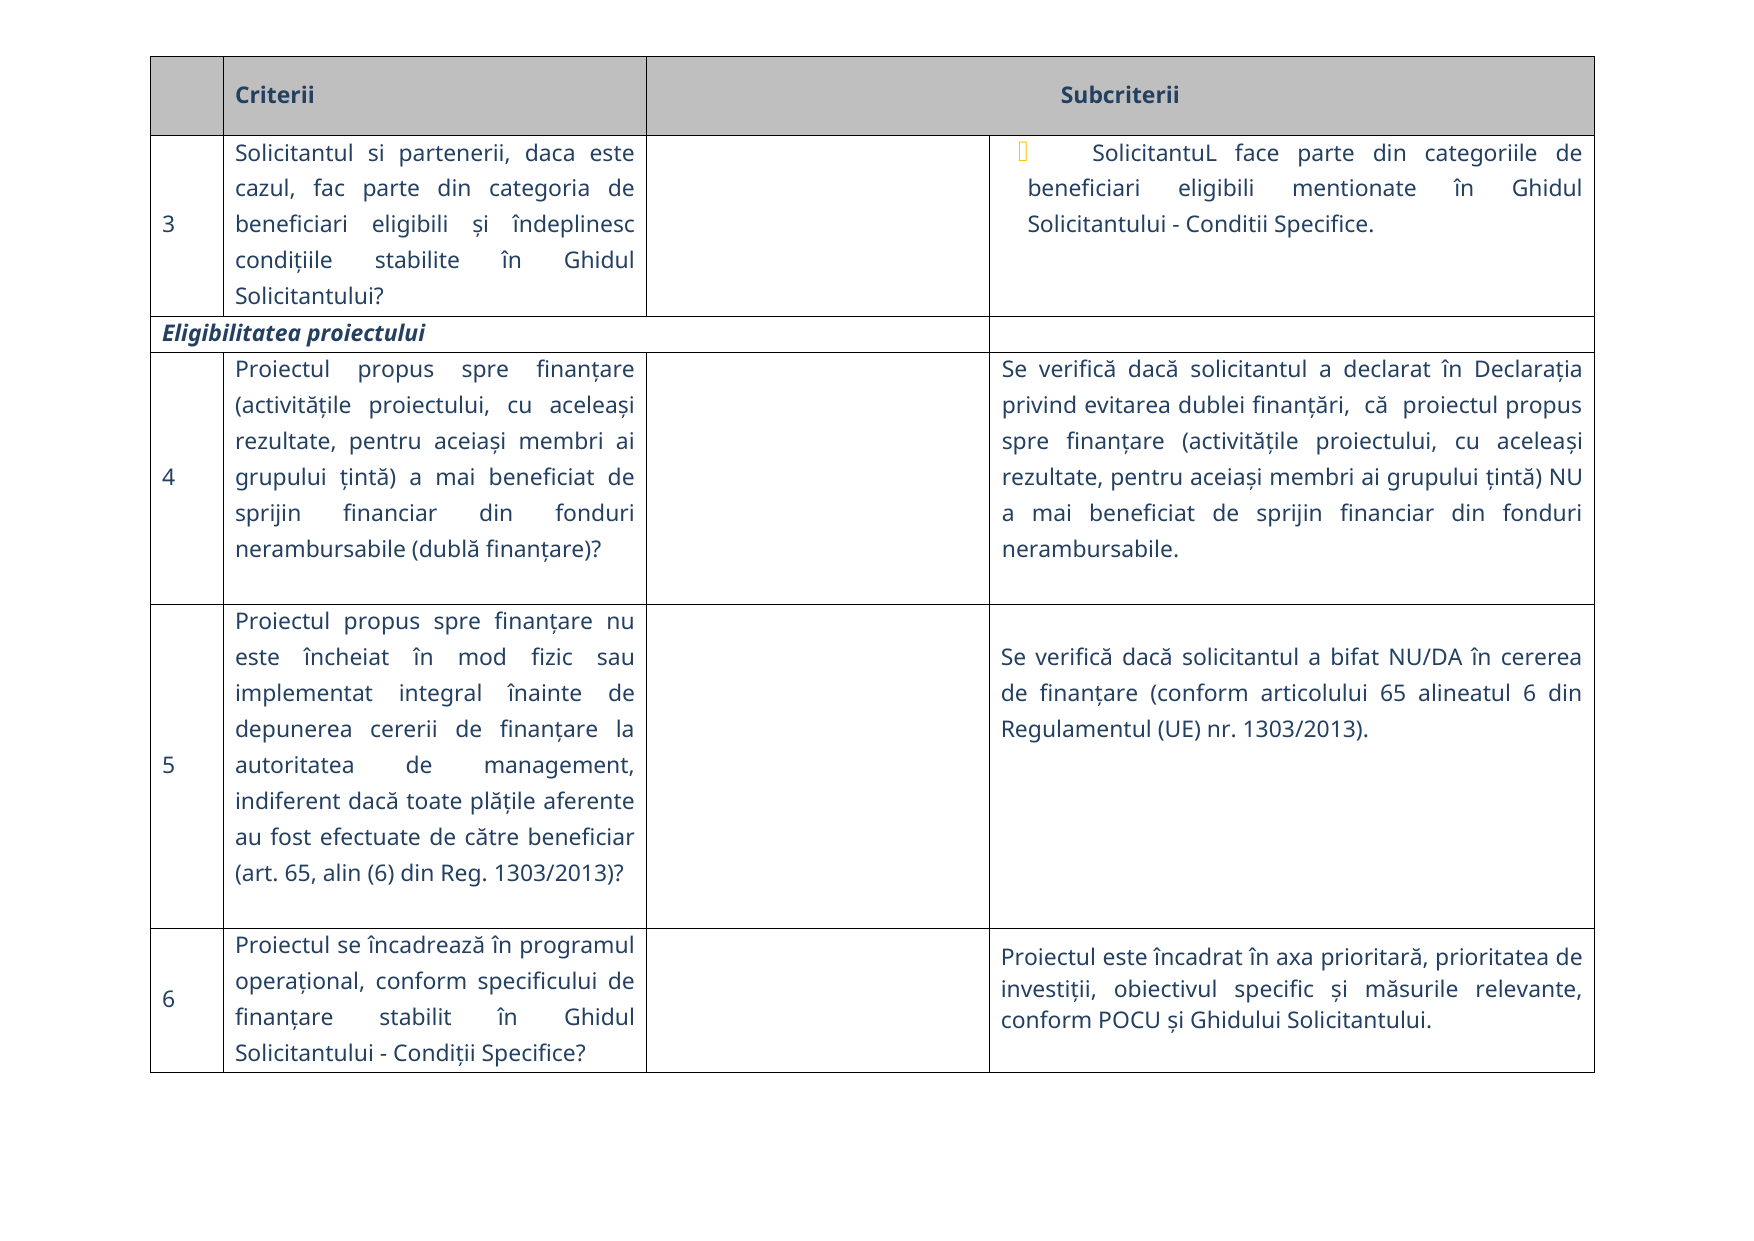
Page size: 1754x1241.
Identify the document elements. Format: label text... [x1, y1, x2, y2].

table_cell 4 [151, 353, 223, 604]
table_cell 6 [151, 929, 223, 1072]
table_cell [990, 317, 1594, 352]
table_header [151, 57, 223, 135]
table_cell [647, 929, 989, 1072]
table_header Criterii [224, 57, 646, 135]
table_cell [647, 136, 989, 316]
table_cell Proiectul se încadrează în programul operațional, conform specificului de finanțare stabilit în Ghidul Solicitantului - Condiții Specifice? [224, 929, 646, 1072]
table_cell 3 [151, 136, 223, 316]
table_cell [647, 605, 989, 928]
table_cell Proiectul propus spre finanțare nu este încheiat în mod fizic sau implementat integral înainte de depunerea cererii de finanțare la autoritatea de management, indiferent dacă toate plățile aferente au fost efectuate de către beneficiar (art. 65, alin (6) din Reg. 1303/2013)? [224, 605, 646, 928]
table_cell [647, 353, 989, 604]
table_cell Proiectul este încadrat în axa prioritară, prioritatea de investiţii, obiectivul specific și măsurile relevante, conform POCU şi Ghidului Solicitantului. [990, 929, 1594, 1072]
table_cell 5 [151, 605, 223, 928]
table_cell SolicitantuL face parte din categoriile de beneficiari eligibili mentionate în Ghidul Solicitantului - Conditii Specifice. [990, 136, 1594, 316]
table_cell Solicitantul si partenerii, daca este cazul, fac parte din categoria de beneficiari eligibili și îndeplinesc condițiile stabilite în Ghidul Solicitantului? [224, 136, 646, 316]
table_cell Se verifică dacă solicitantul a declarat în Declarația privind evitarea dublei finanțări, că proiectul propus spre finanțare (activitățile proiectului, cu aceleaşi rezultate, pentru aceiaşi membri ai grupului ţintă) NU a mai beneficiat de sprijin financiar din fonduri nerambursabile. [990, 353, 1594, 604]
table_cell Proiectul propus spre finanțare (activitățile proiectului, cu aceleași rezultate, pentru aceiași membri ai grupului țintă) a mai beneficiat de sprijin financiar din fonduri nerambursabile (dublă finanțare)? [224, 353, 646, 604]
table_cell Se verifică dacă solicitantul a bifat NU/DA în cererea de finanțare (conform articolului 65 alineatul 6 din Regulamentul (UE) nr. 1303/2013). [990, 605, 1594, 928]
table_cell Eligibilitatea proiectului [151, 317, 989, 352]
table_header Subcriterii [647, 57, 1594, 135]
